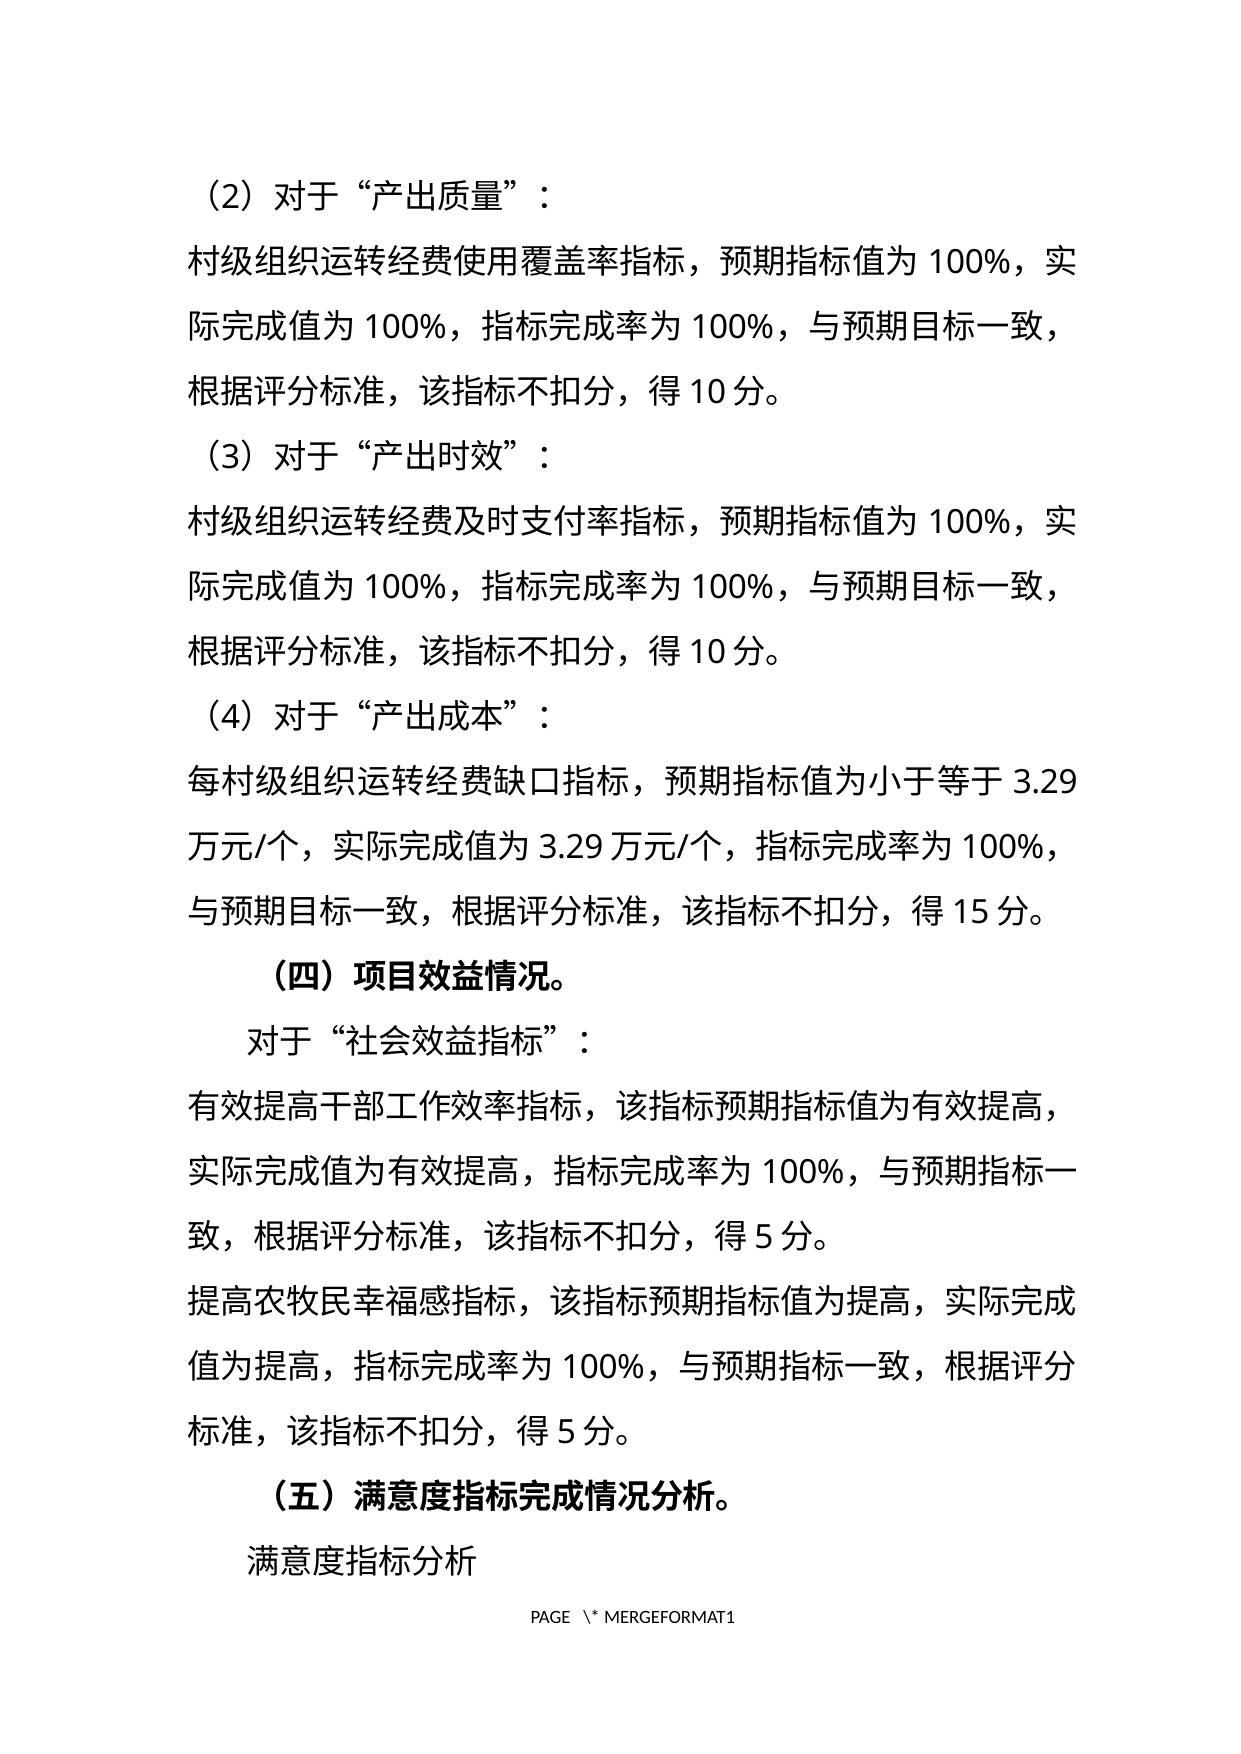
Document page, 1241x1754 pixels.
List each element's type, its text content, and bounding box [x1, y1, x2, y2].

text 对于“社会效益指标”： 有效提高干部工作效率指标，该指标预期指标值为有效提高，实际完成值为有效提高，指标完成率为100%，与预期指标一致，根据评分标准，该指标不扣分，得5分。 提高农牧民幸福感指标，该指标预期指标值为提高，实际完成值为提高，指标完成率为100%，与预期指标一致，根据评分标准，该指标不扣分，得5分。 [187, 1007, 1078, 1462]
text （五）满意度指标完成情况分析。 [187, 1462, 1078, 1527]
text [187, 1527, 1078, 1592]
text （四）项目效益情况。 [187, 942, 1078, 1007]
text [187, 162, 1078, 942]
